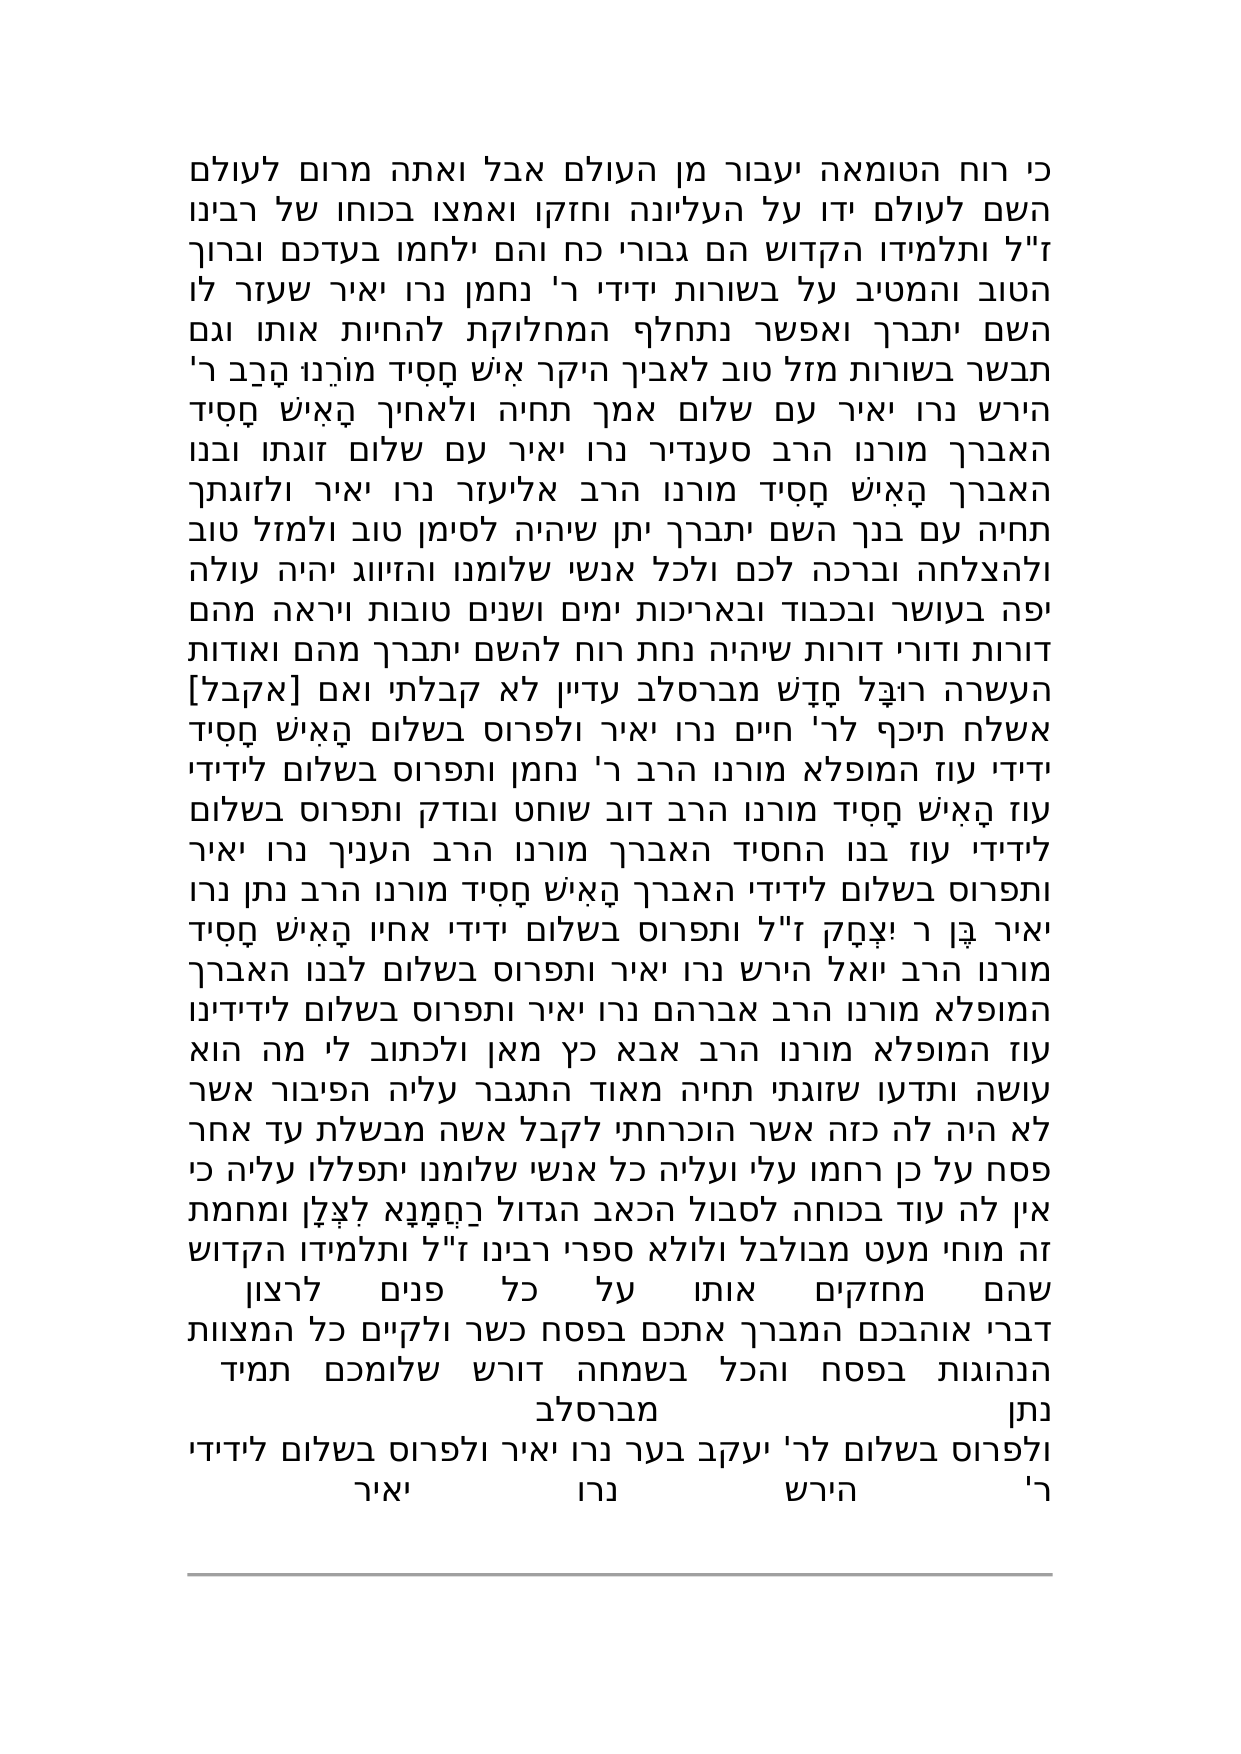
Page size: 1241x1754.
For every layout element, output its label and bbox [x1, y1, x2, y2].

text [187, 150, 1053, 1539]
